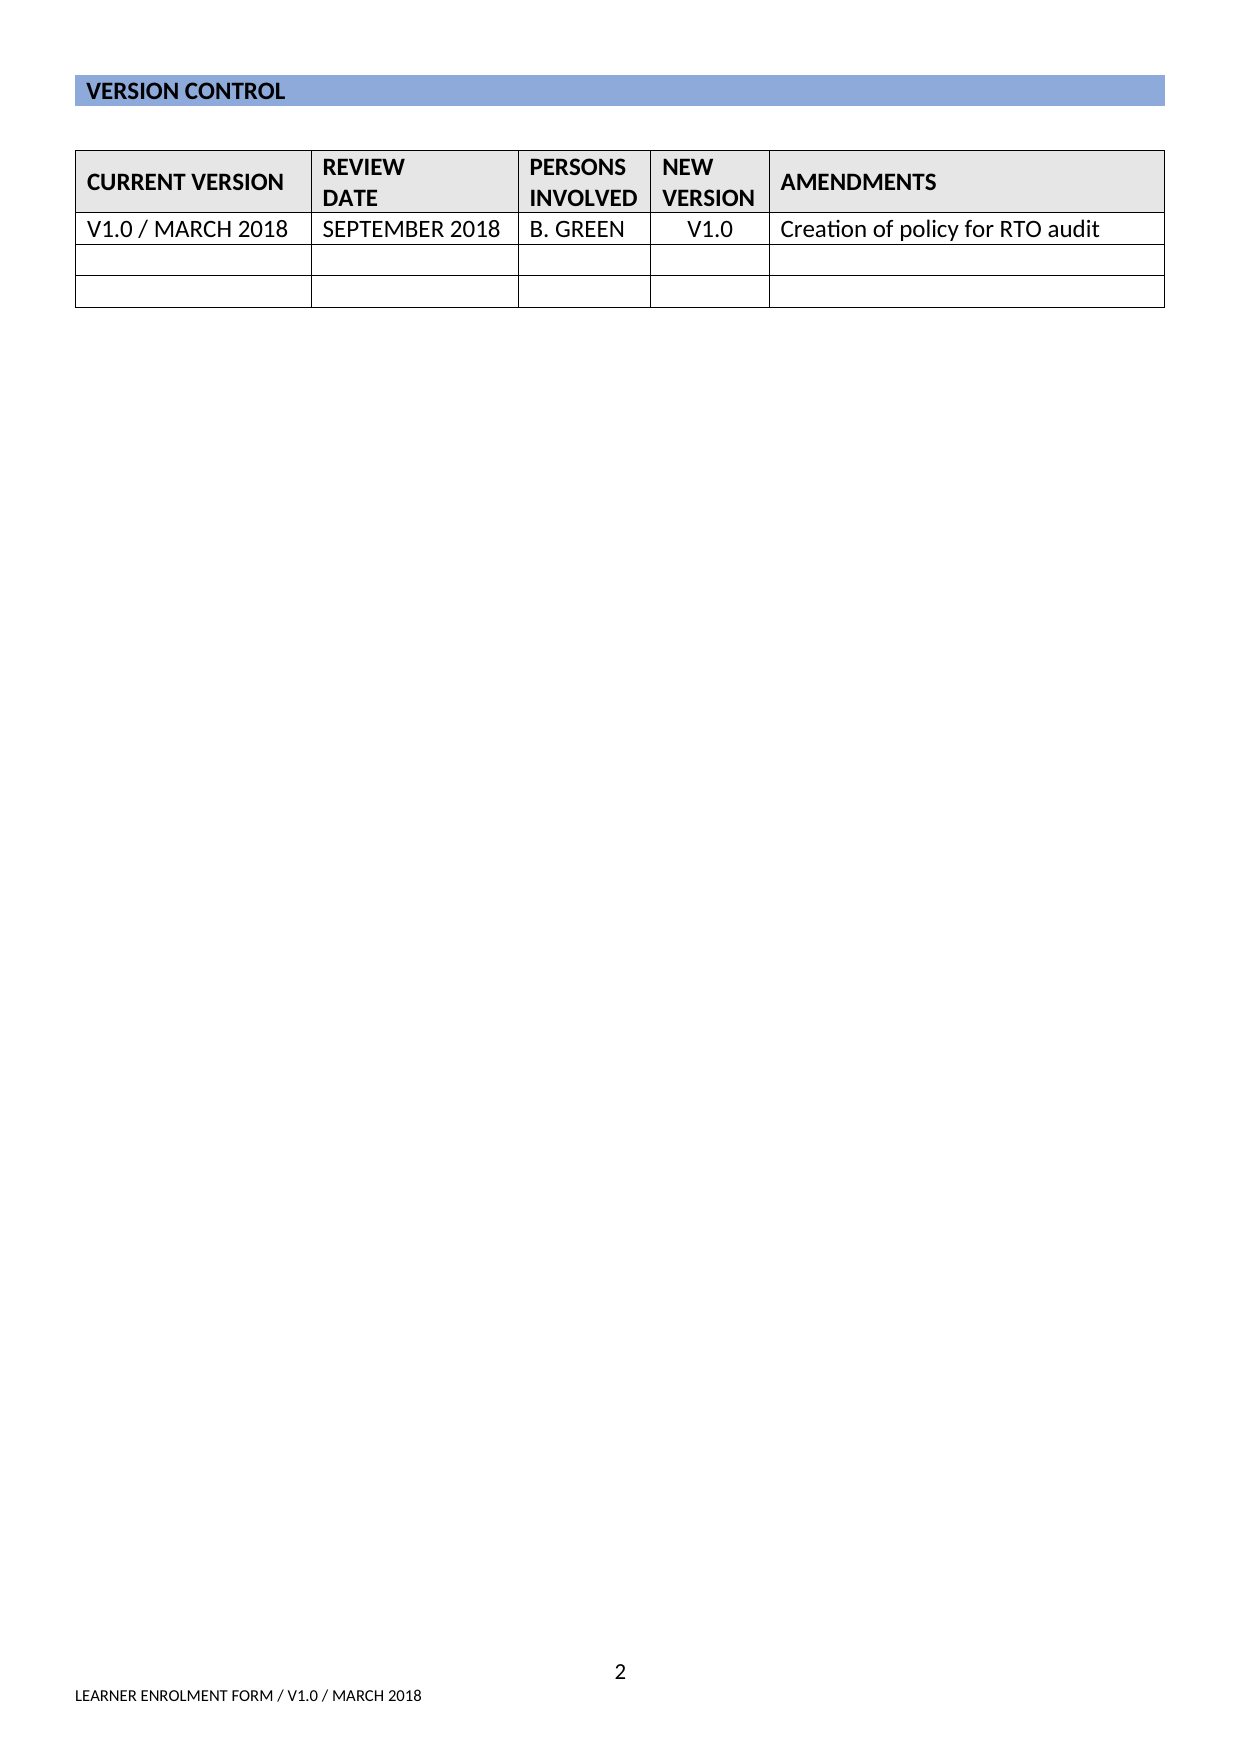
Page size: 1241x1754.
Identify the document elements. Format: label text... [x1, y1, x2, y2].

table_cell Creation of policy for RTO audit [770, 213, 1164, 244]
table_cell [651, 276, 769, 307]
table_header NEW VERSION [651, 151, 769, 212]
table_cell [312, 245, 518, 275]
table_cell [76, 245, 311, 275]
table_cell [76, 276, 311, 307]
table_cell SEPTEMBER 2018 [312, 213, 518, 244]
table_header PERSONS INVOLVED [519, 151, 650, 212]
table_cell [519, 276, 650, 307]
table_cell B. GREEN [519, 213, 650, 244]
table_header AMENDMENTS [770, 151, 1164, 212]
table_cell V1.0 [651, 213, 769, 244]
table_cell [312, 276, 518, 307]
table_header VERSION CONTROL [75, 75, 1165, 106]
table_cell V1.0 / MARCH 2018 [76, 213, 311, 244]
table_cell [519, 245, 650, 275]
table_cell [770, 245, 1164, 275]
table_header CURRENT VERSION [76, 151, 311, 212]
table_cell [770, 276, 1164, 307]
table_header REVIEW DATE [312, 151, 518, 212]
table_cell [651, 245, 769, 275]
